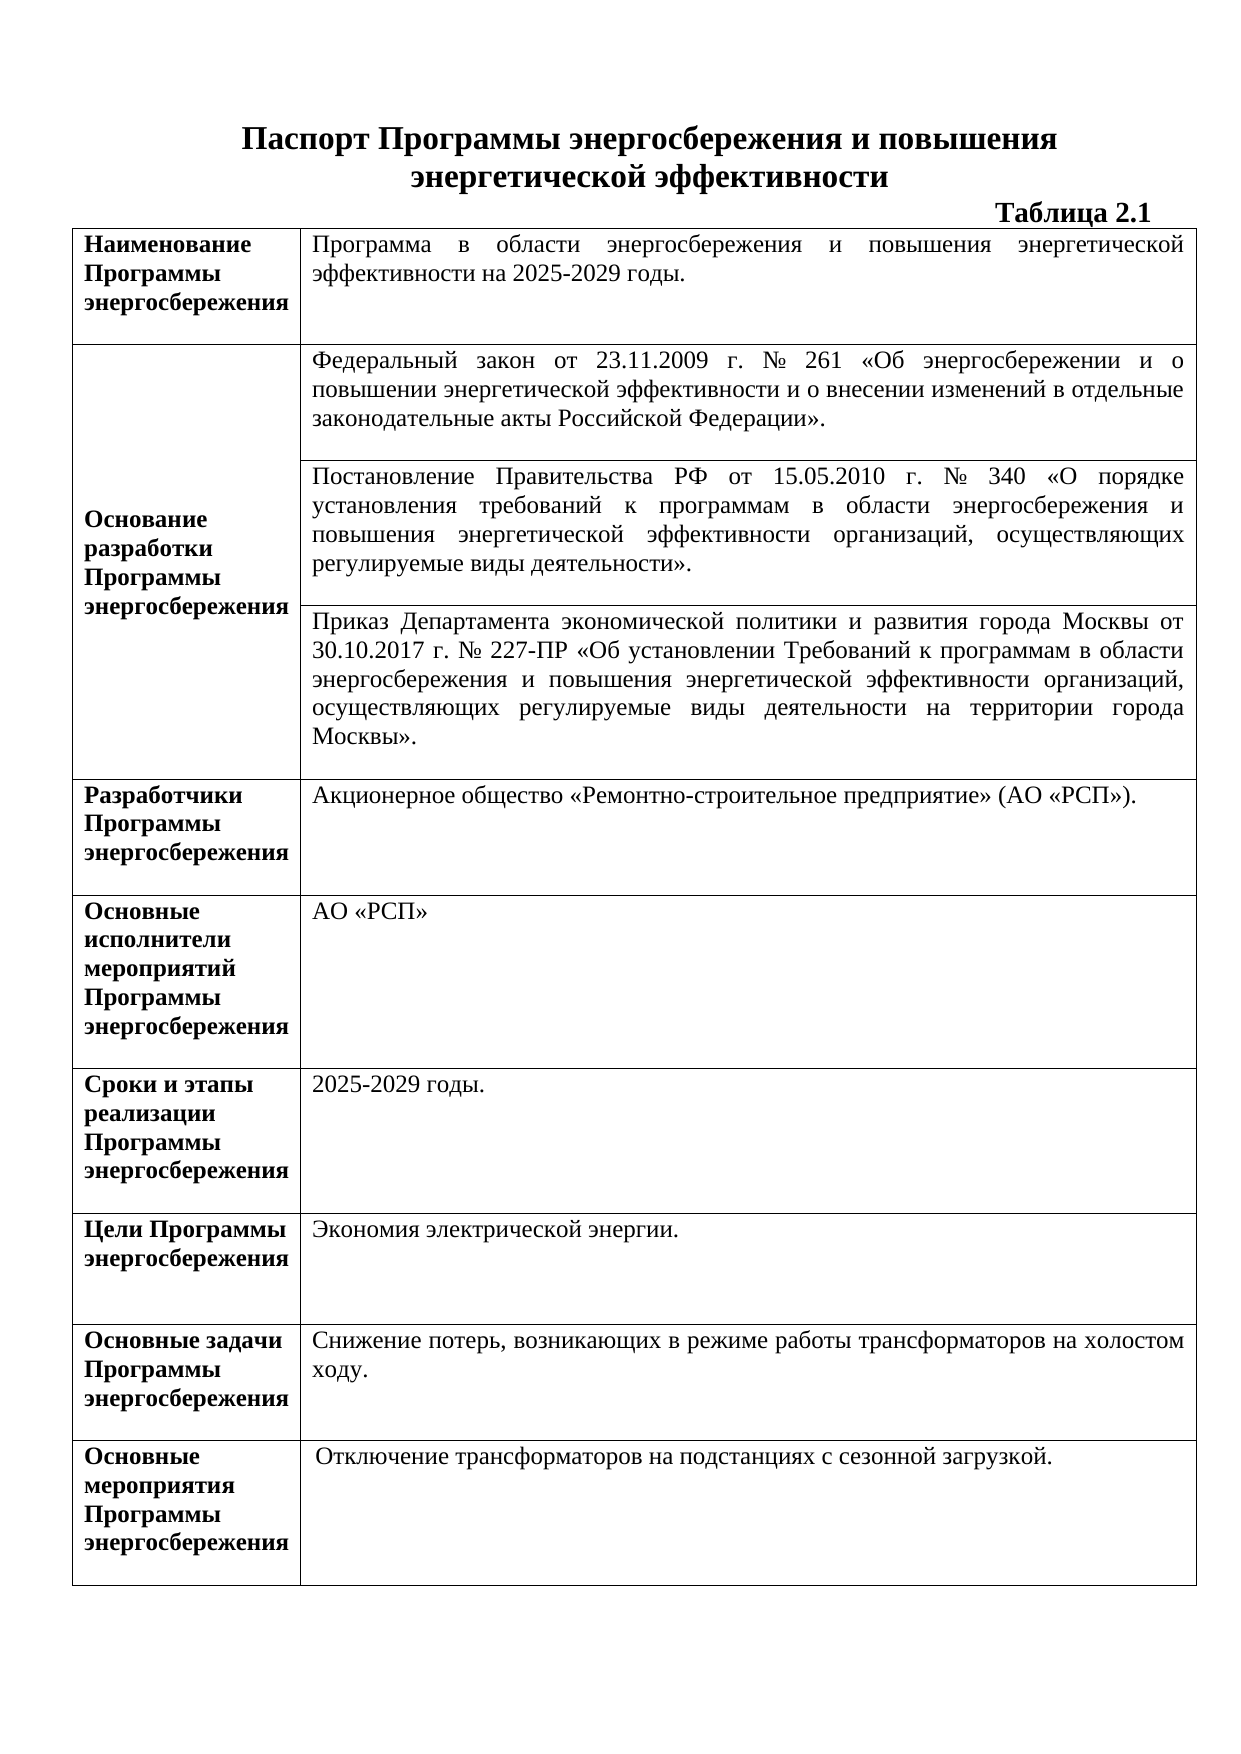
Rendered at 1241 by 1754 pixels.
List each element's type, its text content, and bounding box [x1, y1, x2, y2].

table_cell Цели Программы энергосбережения [73, 1214, 300, 1324]
table_cell Разработчики Программы энергосбережения [73, 780, 300, 895]
table_cell Федеральный закон от 23.11.2009 г. № 261 «Об энергосбережении и о повышении энергетической эффективности и о внесении изменений в отдельные законодательные акты Российской Федерации». [301, 345, 1196, 460]
table_cell Отключение трансформаторов на подстанциях с сезонной загрузкой. [301, 1441, 1196, 1585]
text Паспорт Программы энергосбережения и повышения энергетической эффективности [148, 118, 1152, 195]
table_cell Основные задачи Программы энергосбережения [73, 1325, 300, 1440]
table_cell Сроки и этапы реализации Программы энергосбережения [73, 1069, 300, 1213]
table_cell Приказ Департамента экономической политики и развития города Москвы от 30.10.2017 г. № 227-ПР «Об установлении Требований к программам в области энергосбережения и повышения энергетической эффективности организаций, осуществляющих регулируемые виды деятельности на территории города Москвы». [301, 606, 1196, 779]
table_cell Снижение потерь, возникающих в режиме работы трансформаторов на холостом ходу. [301, 1325, 1196, 1440]
table_cell Экономия электрической энергии. [301, 1214, 1196, 1324]
table_header Программа в области энергосбережения и повышения энергетической эффективности на 2025-2029 годы. [301, 229, 1196, 344]
table_cell Основные мероприятия Программы энергосбережения [73, 1441, 300, 1585]
table_cell АО «РСП» [301, 896, 1196, 1068]
table_cell Основание разработки Программы энергосбережения [73, 345, 300, 779]
text Таблица 2.1 [148, 195, 1152, 228]
table_cell Постановление Правительства РФ от 15.05.2010 г. № 340 «О порядке установления требований к программам в области энергосбережения и повышения энергетической эффективности организаций, осуществляющих регулируемые виды деятельности». [301, 461, 1196, 605]
table_header Наименование Программы энергосбережения [73, 229, 300, 344]
table_cell Акционерное общество «Ремонтно-строительное предприятие» (АО «РСП»). [301, 780, 1196, 895]
table_cell Основные исполнители мероприятий Программы энергосбережения [73, 896, 300, 1068]
table_cell 2025-2029 годы. [301, 1069, 1196, 1213]
